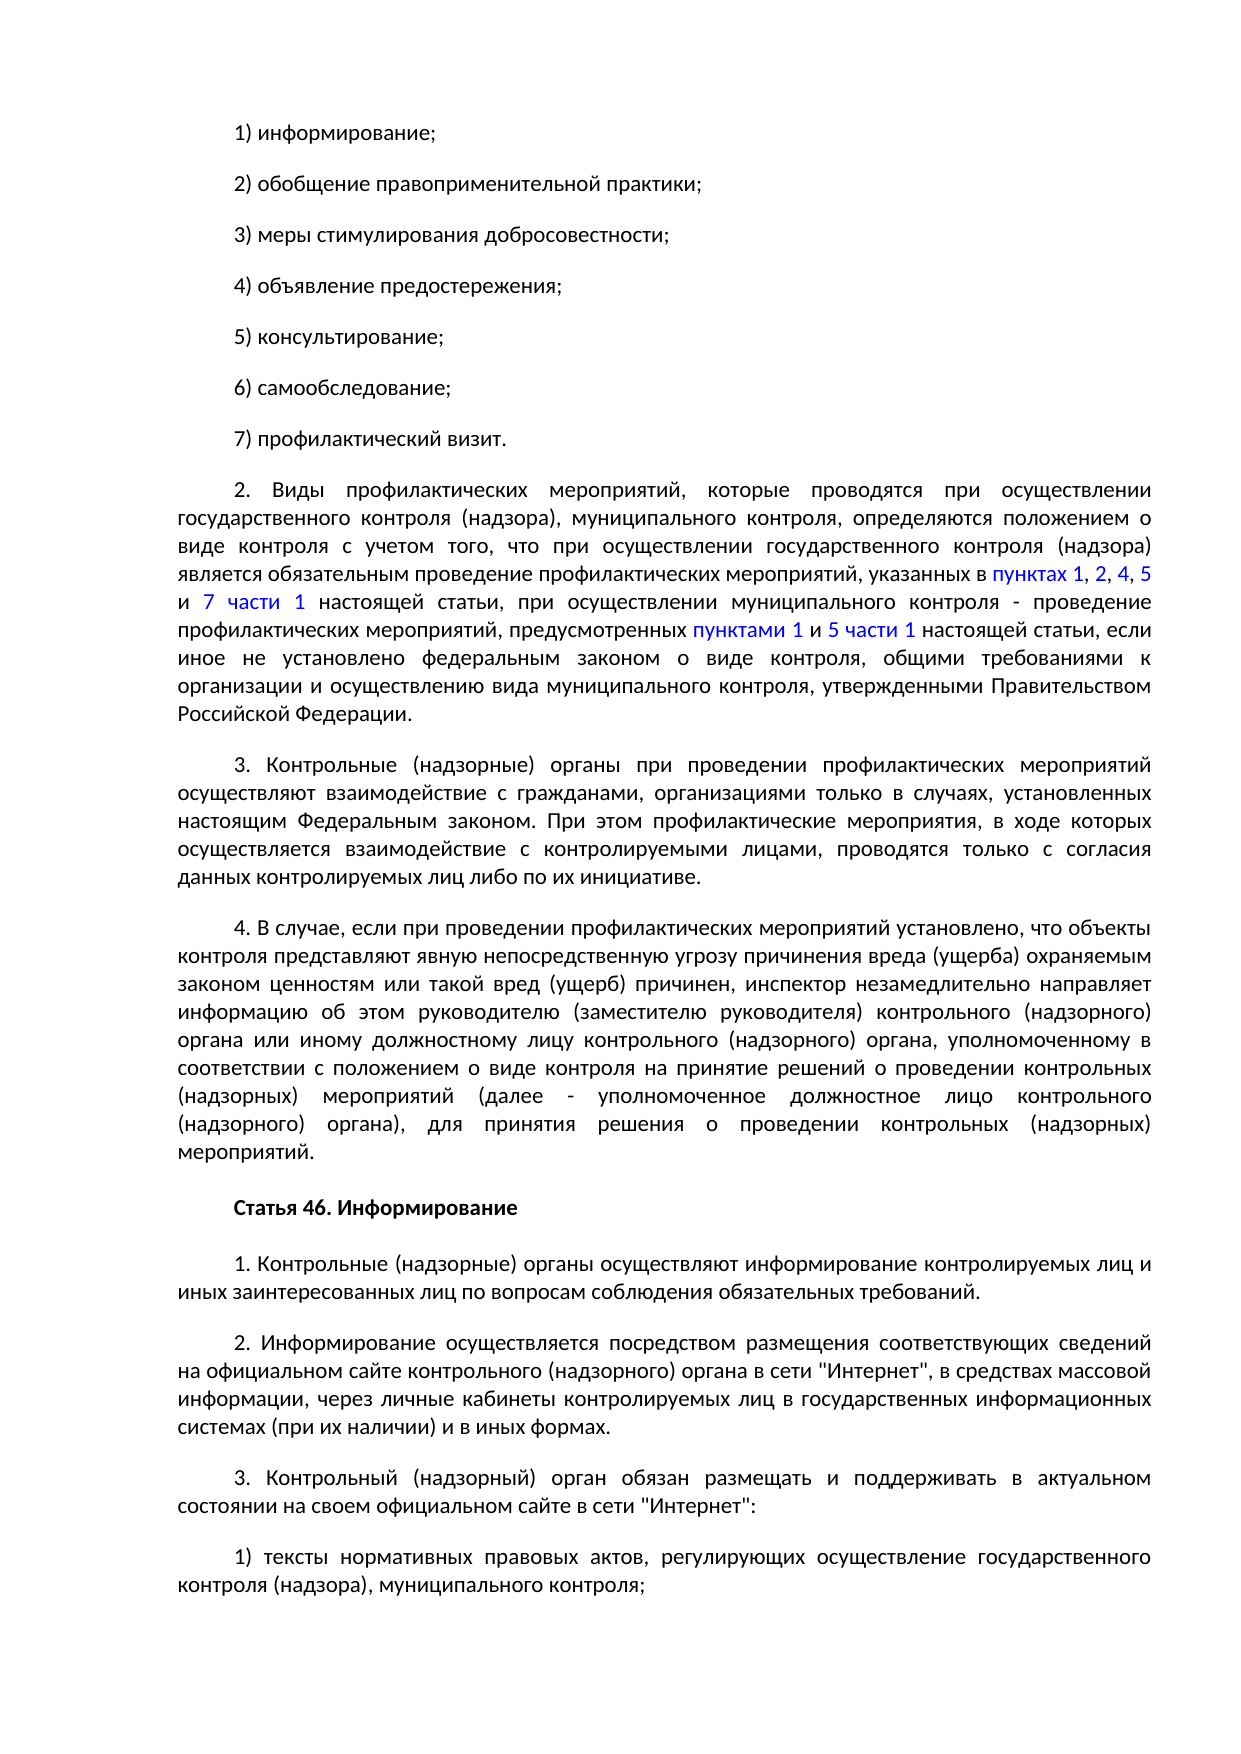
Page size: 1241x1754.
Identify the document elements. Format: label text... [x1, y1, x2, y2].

text 1. Контрольные (надзорные) органы осуществляют информирование контролируемых лиц и иных заинтересованных лиц по вопросам соблюдения обязательных требований. [177, 1249, 1152, 1305]
text 1) информирование; [177, 118, 1152, 146]
text 2) обобщение правоприменительной практики; [177, 169, 1152, 197]
title Статья 46. Информирование [177, 1193, 1152, 1221]
text 3. Контрольные (надзорные) органы при проведении профилактических мероприятий осуществляют взаимодействие с гражданами, организациями только в случаях, установленных настоящим Федеральным законом. При этом профилактические мероприятия, в ходе которых осуществляется взаимодействие с контролируемыми лицами, проводятся только с согласия данных контролируемых лиц либо по их инициативе. [177, 750, 1152, 890]
text 6) самообследование; [177, 373, 1152, 401]
text 2. Виды профилактических мероприятий, которые проводятся при осуществлении государственного контроля (надзора), муниципального контроля, определяются положением о виде контроля с учетом того, что при осуществлении государственного контроля (надзора) является обязательным проведение профилактических мероприятий, указанных в пунктах 1, 2, 4, 5 и 7 части 1 настоящей статьи, при осуществлении муниципального контроля - проведение профилактических мероприятий, предусмотренных пунктами 1 и 5 части 1 настоящей статьи, если иное не установлено федеральным законом о виде контроля, общими требованиями к организации и осуществлению вида муниципального контроля, утвержденными Правительством Российской Федерации. [177, 475, 1152, 727]
text 2. Информирование осуществляется посредством размещения соответствующих сведений на официальном сайте контрольного (надзорного) органа в сети "Интернет", в средствах массовой информации, через личные кабинеты контролируемых лиц в государственных информационных системах (при их наличии) и в иных формах. [177, 1328, 1152, 1440]
text 5) консультирование; [177, 322, 1152, 350]
text 4. В случае, если при проведении профилактических мероприятий установлено, что объекты контроля представляют явную непосредственную угрозу причинения вреда (ущерба) охраняемым законом ценностям или такой вред (ущерб) причинен, инспектор незамедлительно направляет информацию об этом руководителю (заместителю руководителя) контрольного (надзорного) органа или иному должностному лицу контрольного (надзорного) органа, уполномоченному в соответствии с положением о виде контроля на принятие решений о проведении контрольных (надзорных) мероприятий (далее - уполномоченное должностное лицо контрольного (надзорного) органа), для принятия решения о проведении контрольных (надзорных) мероприятий. [177, 913, 1152, 1165]
text 7) профилактический визит. [177, 424, 1152, 452]
text 3. Контрольный (надзорный) орган обязан размещать и поддерживать в актуальном состоянии на своем официальном сайте в сети "Интернет": [177, 1463, 1152, 1519]
text 3) меры стимулирования добросовестности; [177, 220, 1152, 248]
text 4) объявление предостережения; [177, 271, 1152, 299]
text 1) тексты нормативных правовых актов, регулирующих осуществление государственного контроля (надзора), муниципального контроля; [177, 1542, 1152, 1598]
